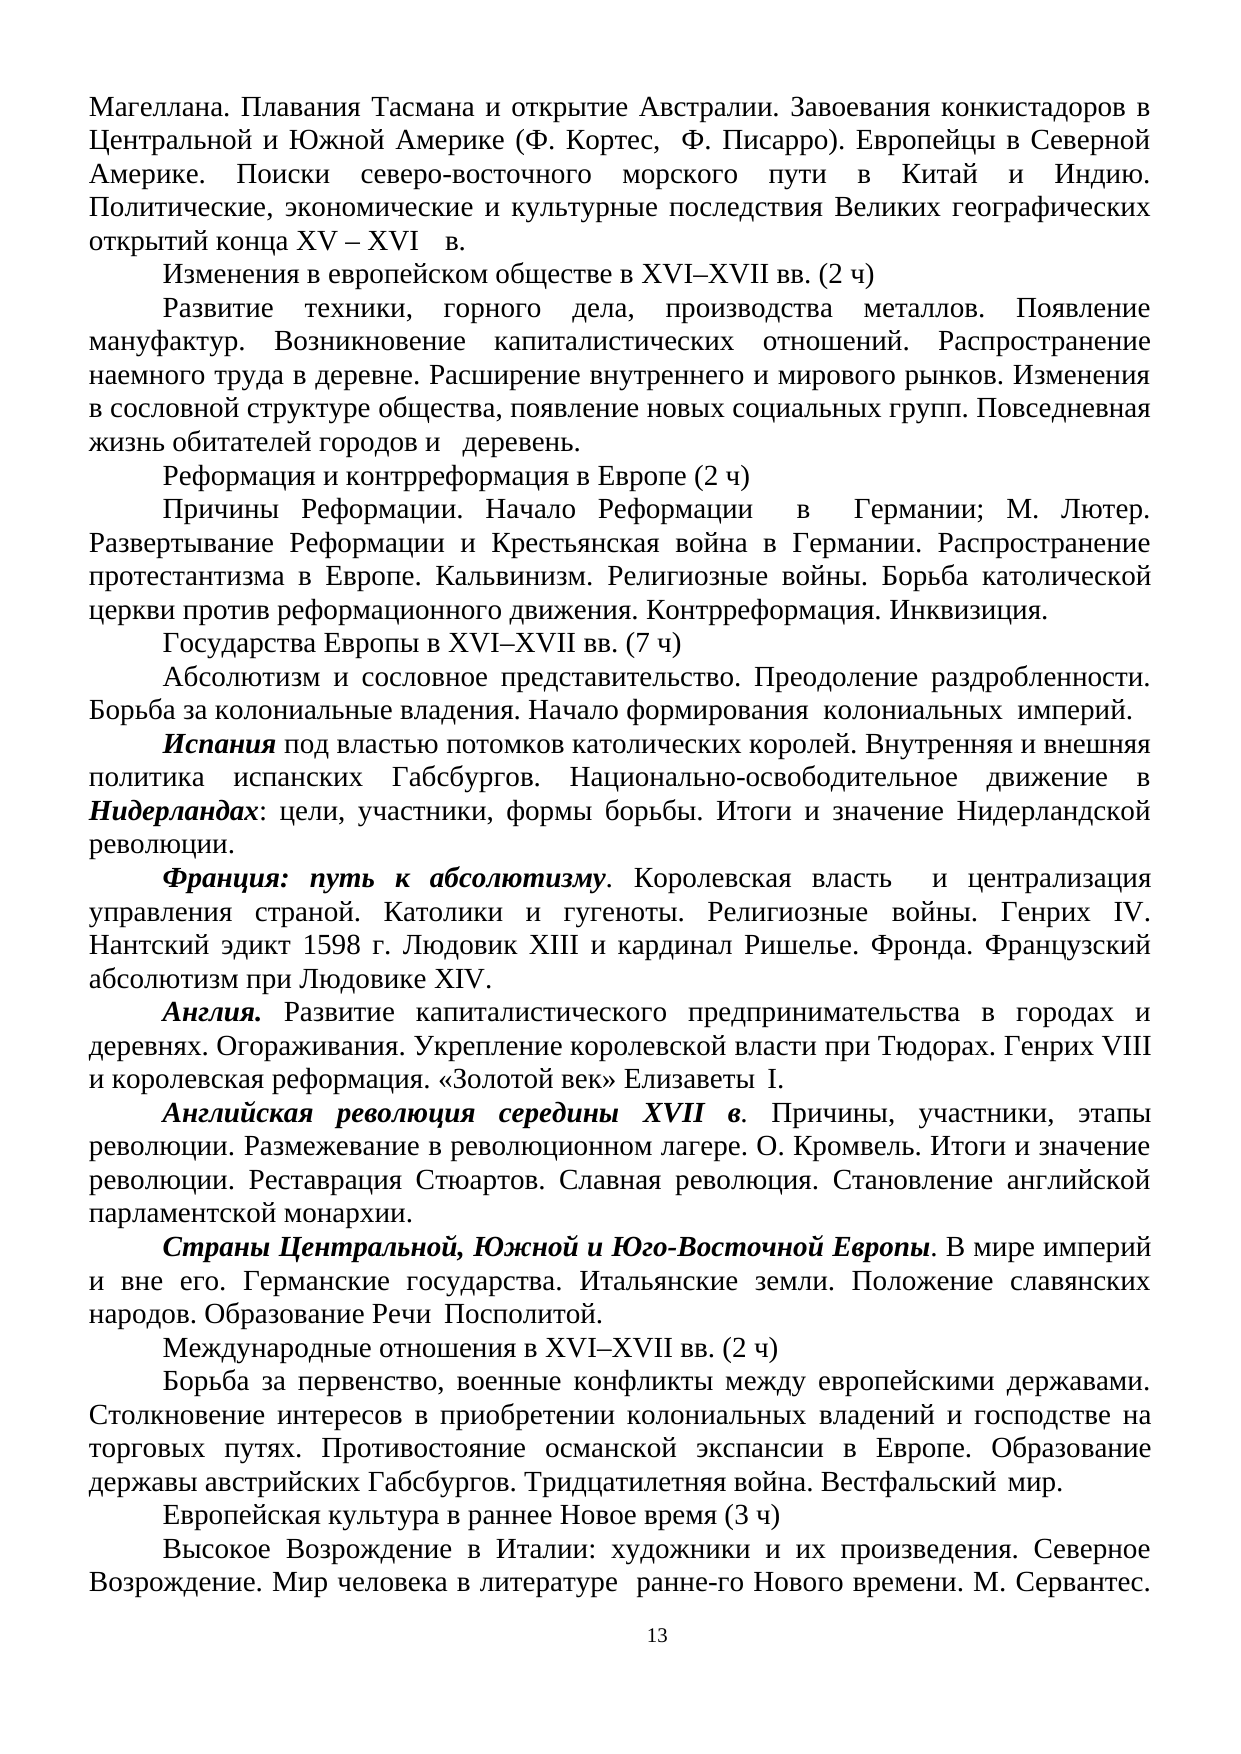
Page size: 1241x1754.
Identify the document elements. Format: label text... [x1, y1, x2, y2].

text Английская революция середины XVII в. Причины, участники, этапы революции. Размежевание в революционном лагере. О. Кромвель. Итоги и значение революции. Реставрация Стюартов. Славная революция. Становление английской парламентской монархии. [89, 1095, 1152, 1229]
text Государства Европы в XVI–XVII вв. (7 ч) [89, 625, 1152, 659]
text Абсолютизм и сословное представительство. Преодоление раздробленности. Борьба за колониальные владения. Начало формирования колониальных империй. [89, 659, 1152, 726]
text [89, 1531, 1152, 1598]
text Изменения в европейском обществе в XVI–XVII вв. (2 ч) [89, 256, 1152, 290]
text Развитие техники, горного дела, производства металлов. Появление мануфактур. Возникновение капиталистических отношений. Распространение наемного труда в деревне. Расширение внутреннего и мирового рынков. Изменения в сословной структуре общества, появление новых социальных групп. Повседневная жизнь обитателей городов и деревень. [89, 290, 1152, 458]
text Реформация и контрреформация в Европе (2 ч) [89, 458, 1152, 491]
text Англия. Развитие капиталистического предпринимательства в городах и деревнях. Огораживания. Укрепление королевской власти при Тюдорах. Генрих VIII и королевская реформация. «Золотой век» Елизаветы I. [89, 994, 1152, 1095]
text Международные отношения в XVI–XVII вв. (2 ч) [89, 1330, 1152, 1363]
text Франция: путь к абсолютизму. Королевская власть и централизация управления страной. Католики и гугеноты. Религиозные войны. Генрих IV. Нантский эдикт 1598 г. Людовик XIII и кардинал Ришелье. Фронда. Французский абсолютизм при Людовике XIV. [89, 860, 1152, 994]
text Причины Реформации. Начало Реформации в Германии; М. Лютер. Развертывание Реформации и Крестьянская война в Германии. Распространение протестантизма в Европе. Кальвинизм. Религиозные войны. Борьба католической церкви против реформационного движения. Контрреформация. Инквизиция. [89, 491, 1152, 625]
text Испания под властью потомков католических королей. Внутренняя и внешняя политика испанских Габсбургов. Национально-освободительное движение в Нидерландах: цели, участники, формы борьбы. Итоги и значение Нидерландской революции. [89, 726, 1152, 860]
text Европейская культура в раннее Новое время (3 ч) [89, 1497, 1152, 1531]
text Страны Центральной, Южной и Юго-Восточной Европы. В мире империй и вне его. Германские государства. Итальянские земли. Положение славянских народов. Образование Речи Посполитой. [89, 1229, 1152, 1330]
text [89, 89, 1152, 256]
text Борьба за первенство, военные конфликты между европейскими державами. Столкновение интересов в приобретении колониальных владений и господстве на торговых путях. Противостояние османской экспансии в Европе. Образование державы австрийских Габсбургов. Тридцатилетняя война. Вестфальский мир. [89, 1363, 1152, 1497]
